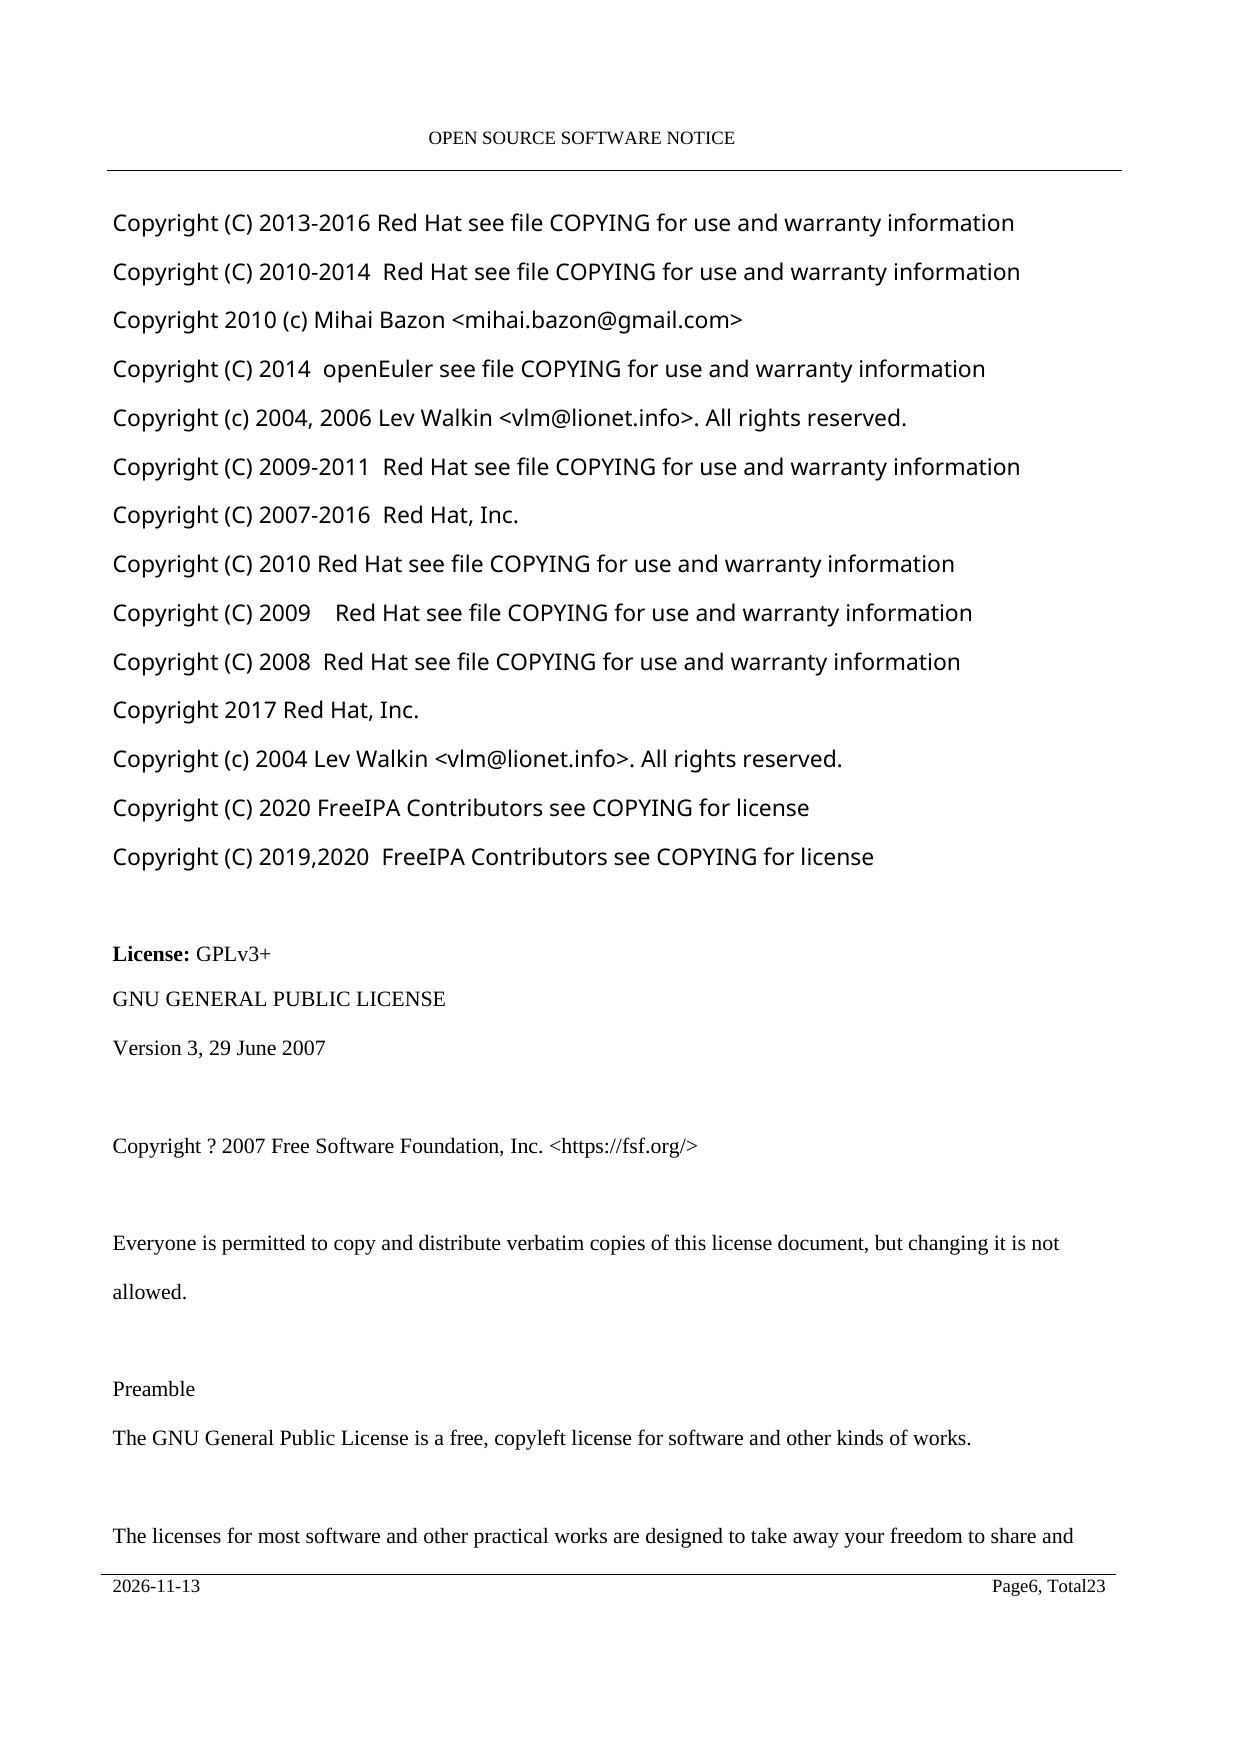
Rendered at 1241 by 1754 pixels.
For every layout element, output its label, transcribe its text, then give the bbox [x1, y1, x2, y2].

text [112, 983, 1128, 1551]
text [112, 206, 1128, 921]
text License: GPLv3+ [112, 938, 1128, 970]
